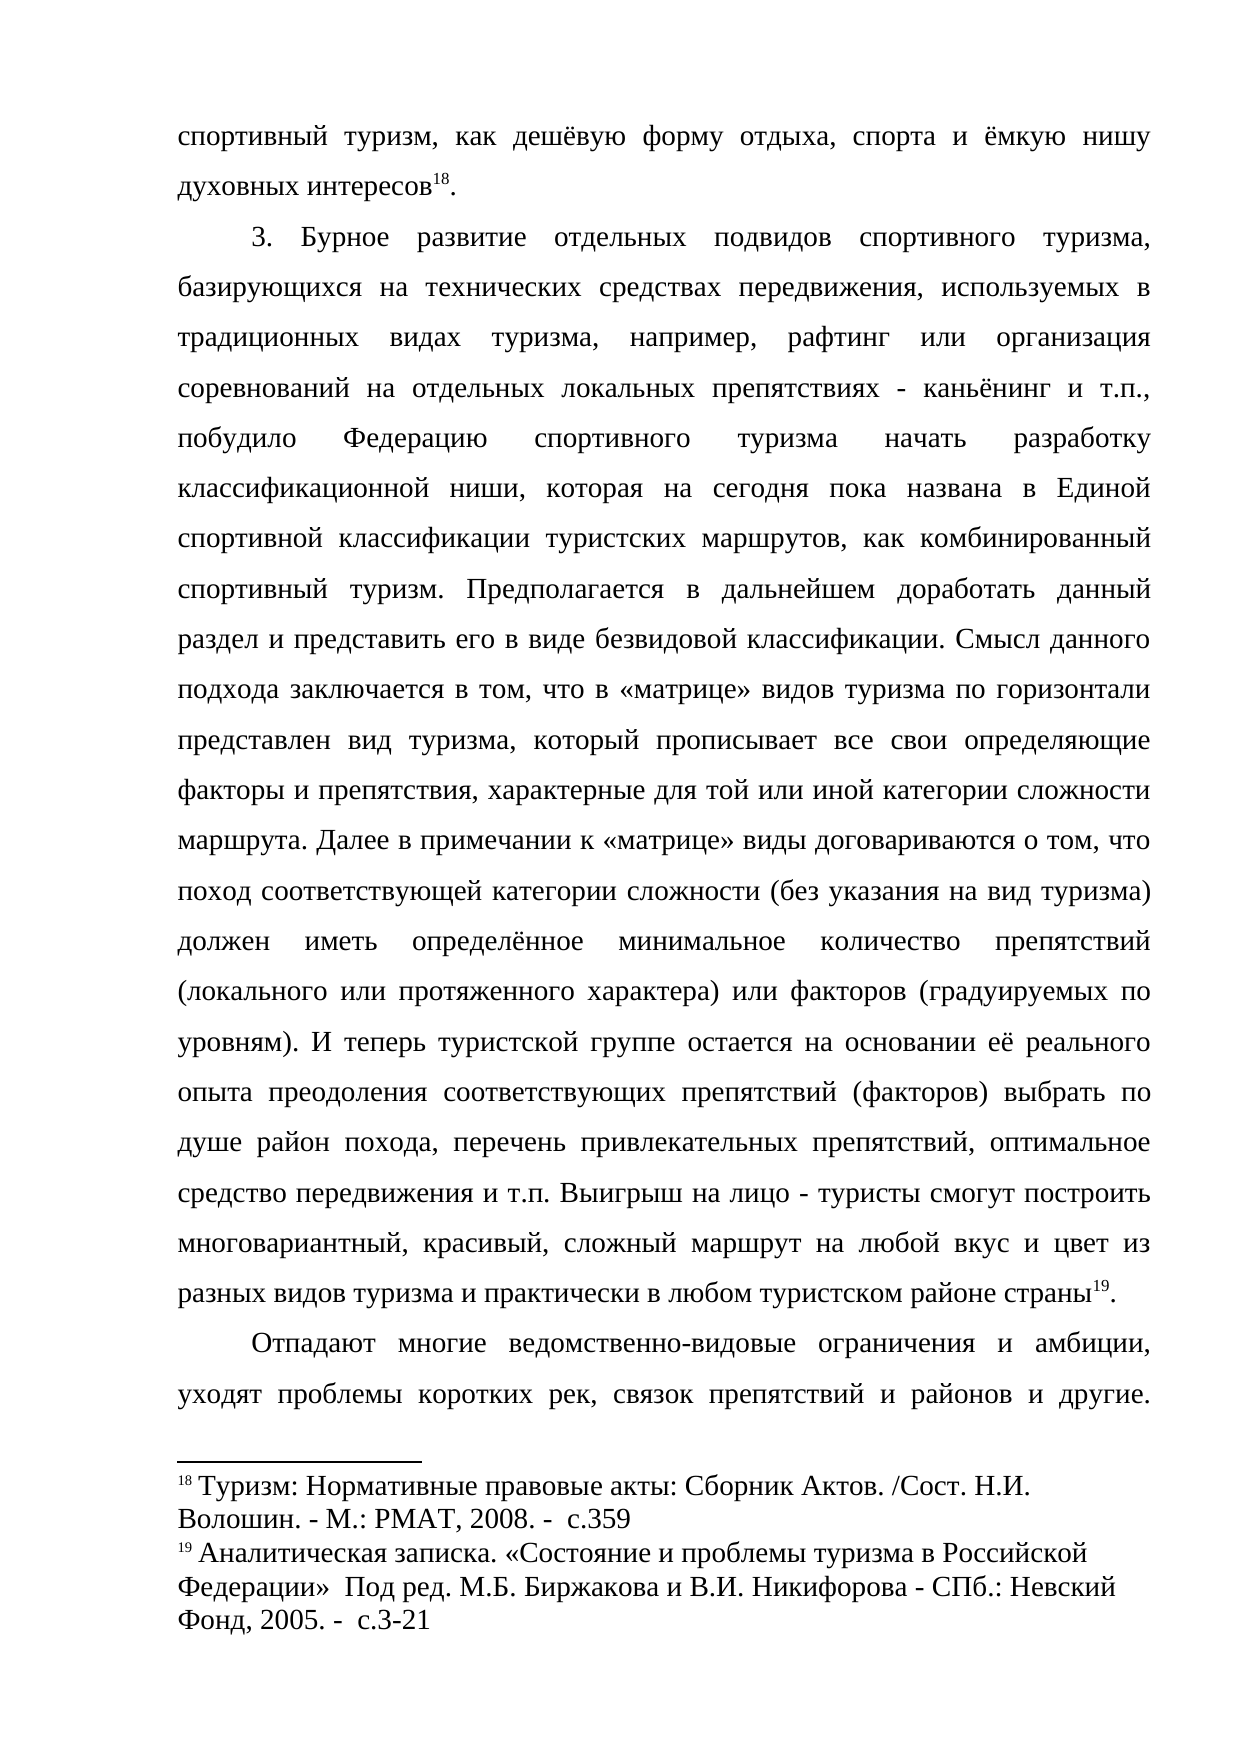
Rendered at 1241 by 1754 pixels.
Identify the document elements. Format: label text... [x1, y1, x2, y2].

text 3. Бурное развитие отдельных подвидов спортивного туризма, базирующихся на технических средствах передвижения, используемых в традиционных видах туризма, например, рафтинг или организация соревнований на отдельных локальных препятствиях - каньёнинг и т.п., побудило Федерацию спортивного туризма начать разработку классификационной ниши, которая на сегодня пока названа в Единой спортивной классификации туристских маршрутов, как комбинированный спортивный туризм. Предполагается в дальнейшем доработать данный раздел и представить его в виде безвидовой классификации. Смысл данного подхода заключается в том, что в «матрице» видов туризма по горизонтали представлен вид туризма, который прописывает все свои определяющие факторы и препятствия, характерные для той или иной категории сложности маршрута. Далее в примечании к «матрице» виды договариваются о том, что поход соответствующей категории сложности (без указания на вид туризма) должен иметь определённое минимальное количество препятствий (локального или протяженного характера) или факторов (градуируемых по уровням). И теперь туристской группе остается на основании её реального опыта преодоления соответствующих препятствий (факторов) выбрать по душе район похода, перечень привлекательных препятствий, оптимальное средство передвижения и т.п. Выигрыш на лицо - туристы смогут построить многовариантный, красивый, сложный маршрут на любой вкус и цвет из разных видов туризма и практически в любом туристском районе страны. [177, 219, 1152, 1309]
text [177, 1326, 1152, 1409]
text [177, 118, 1152, 202]
